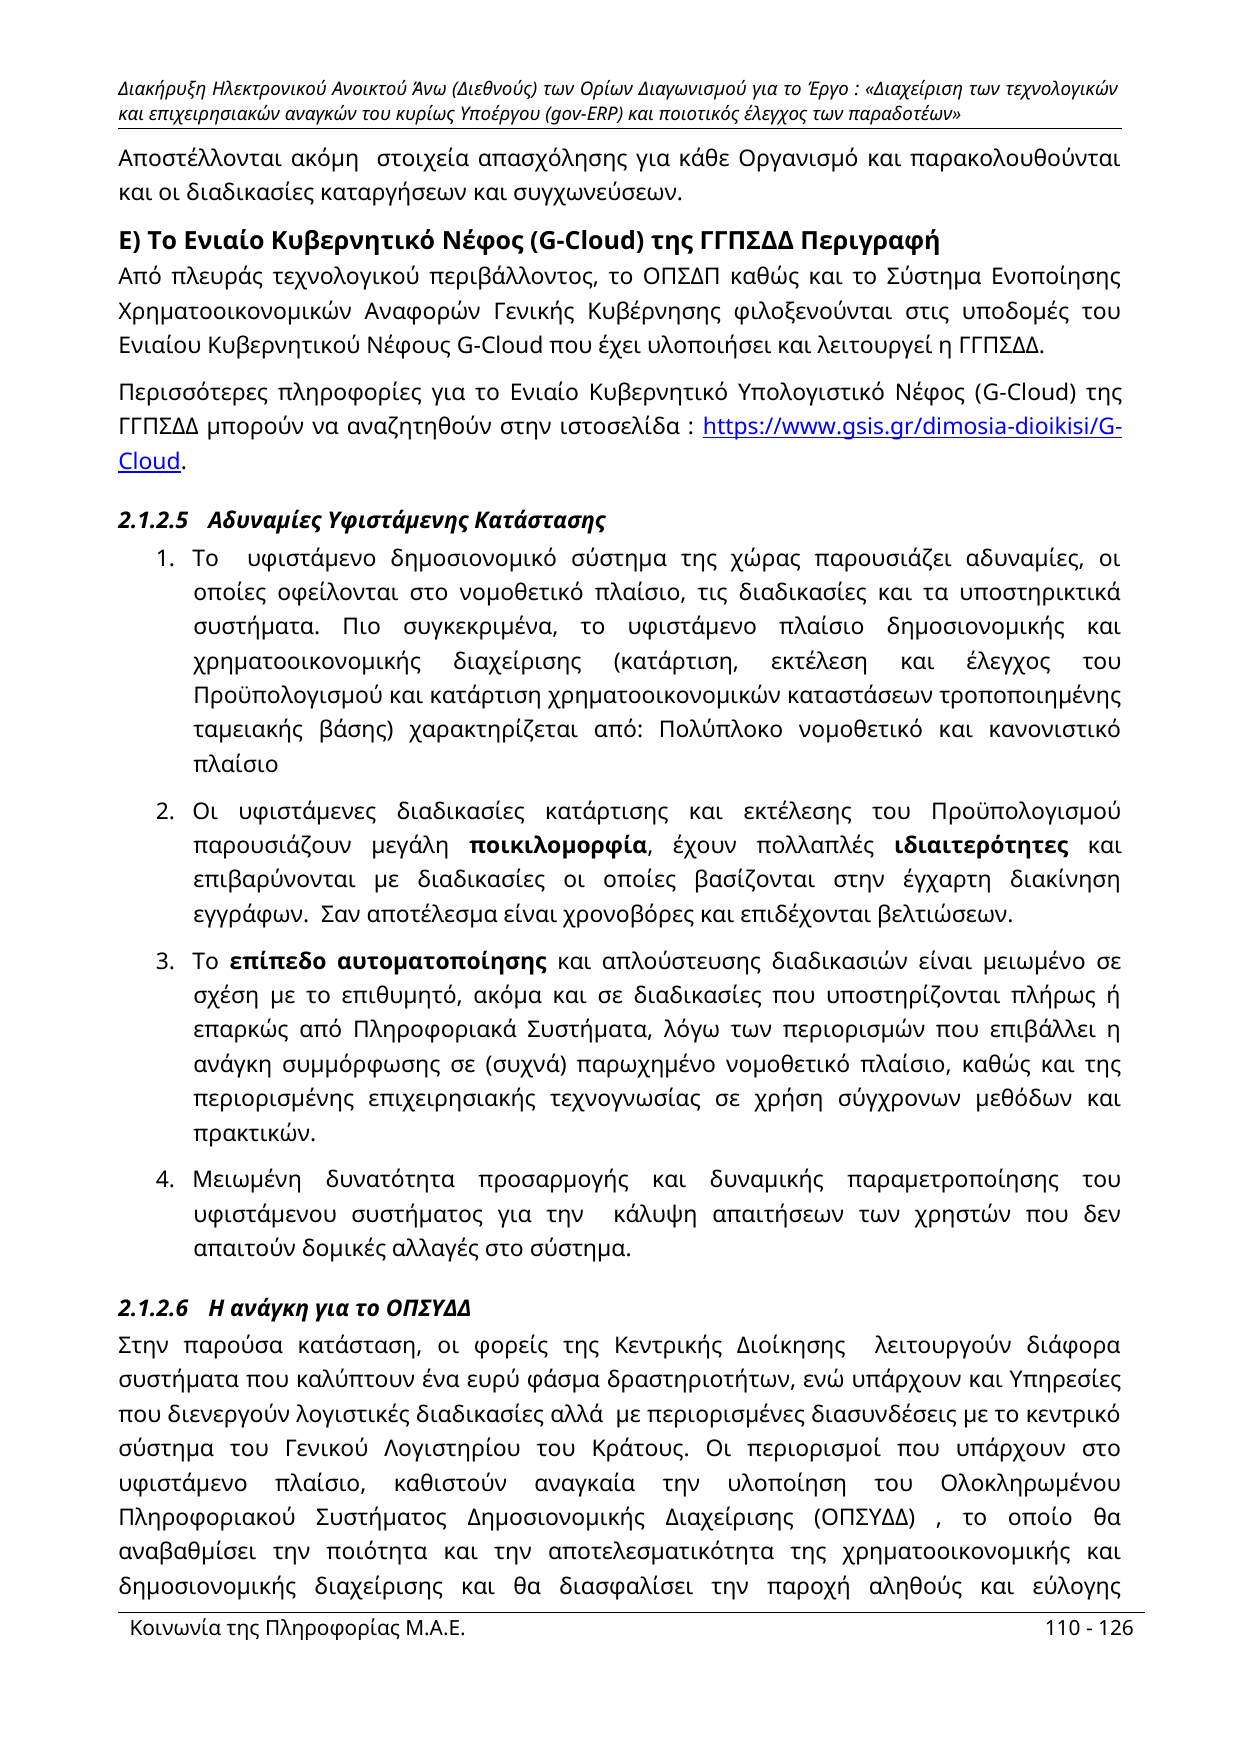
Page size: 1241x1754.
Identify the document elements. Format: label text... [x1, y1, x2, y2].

subtitle Η ανάγκη για το ΟΠΣΥΔΔ [118, 1292, 1122, 1323]
text Από πλευράς τεχνολογικού περιβάλλοντος, το ΟΠΣΔΠ καθώς και το Σύστημα Ενοποίησης Χρηματοοικονομικών Αναφορών Γενικής Κυβέρνησης φιλοξενούνται στις υποδομές του Ενιαίου Κυβερνητικού Νέφους G-Cloud που έχει υλοποιήσει και λειτουργεί η ΓΓΠΣΔΔ. [118, 260, 1122, 360]
list Οι υφιστάμενες διαδικασίες κατάρτισης και εκτέλεσης του Προϋπολογισμού παρουσιάζουν μεγάλη ποικιλομορφία, έχουν πολλαπλές ιδιαιτερότητες και επιβαρύνονται με διαδικασίες οι οποίες βασίζονται στην έγχαρτη διακίνηση εγγράφων. Σαν αποτέλεσμα είναι χρονοβόρες και επιδέχονται βελτιώσεων. [156, 795, 1122, 929]
text Περισσότερες πληροφορίες για το Ενιαίο Κυβερνητικό Υπολογιστικό Νέφος (G-Cloud) της ΓΓΠΣΔΔ μπορούν να αναζητηθούν στην ιστοσελίδα : https://www.gsis.gr/dimosia-dioikisi/G-Cloud. [118, 376, 1122, 476]
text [118, 1329, 1122, 1601]
text Ε) Το Ενιαίο Κυβερνητικό Νέφος (G-Cloud) της ΓΓΠΣΔΔ Περιγραφή [118, 223, 1122, 257]
text Αποστέλλονται ακόμη στοιχεία απασχόλησης για κάθε Οργανισμό και παρακολουθούνται και οι διαδικασίες καταργήσεων και συγχωνεύσεων. [118, 142, 1122, 207]
list Μειωμένη δυνατότητα προσαρμογής και δυναμικής παραμετροποίησης του υφιστάμενου συστήματος για την κάλυψη απαιτήσεων των χρηστών που δεν απαιτούν δομικές αλλαγές στο σύστημα. [156, 1163, 1122, 1263]
subtitle Αδυναμίες Υφιστάμενης Κατάστασης [118, 504, 1122, 535]
list Το υφιστάμενο δημοσιονομικό σύστημα της χώρας παρουσιάζει αδυναμίες, οι οποίες οφείλονται στο νομοθετικό πλαίσιο, τις διαδικασίες και τα υποστηρικτικά συστήματα. Πιο συγκεκριμένα, το υφιστάμενο πλαίσιο δημοσιονομικής και χρηματοοικονομικής διαχείρισης (κατάρτιση, εκτέλεση και έλεγχος του Προϋπολογισμού και κατάρτιση χρηματοοικονομικών καταστάσεων τροποποιημένης ταμειακής βάσης) χαρακτηρίζεται από: Πολύπλοκο νομοθετικό και κανονιστικό πλαίσιο [156, 542, 1122, 779]
list Το επίπεδο αυτοματοποίησης και απλούστευσης διαδικασιών είναι μειωμένο σε σχέση με το επιθυμητό, ακόμα και σε διαδικασίες που υποστηρίζονται πλήρως ή επαρκώς από Πληροφοριακά Συστήματα, λόγω των περιορισμών που επιβάλλει η ανάγκη συμμόρφωσης σε (συχνά) παρωχημένο νομοθετικό πλαίσιο, καθώς και της περιορισμένης επιχειρησιακής τεχνογνωσίας σε χρήση σύγχρονων μεθόδων και πρακτικών. [156, 945, 1122, 1148]
